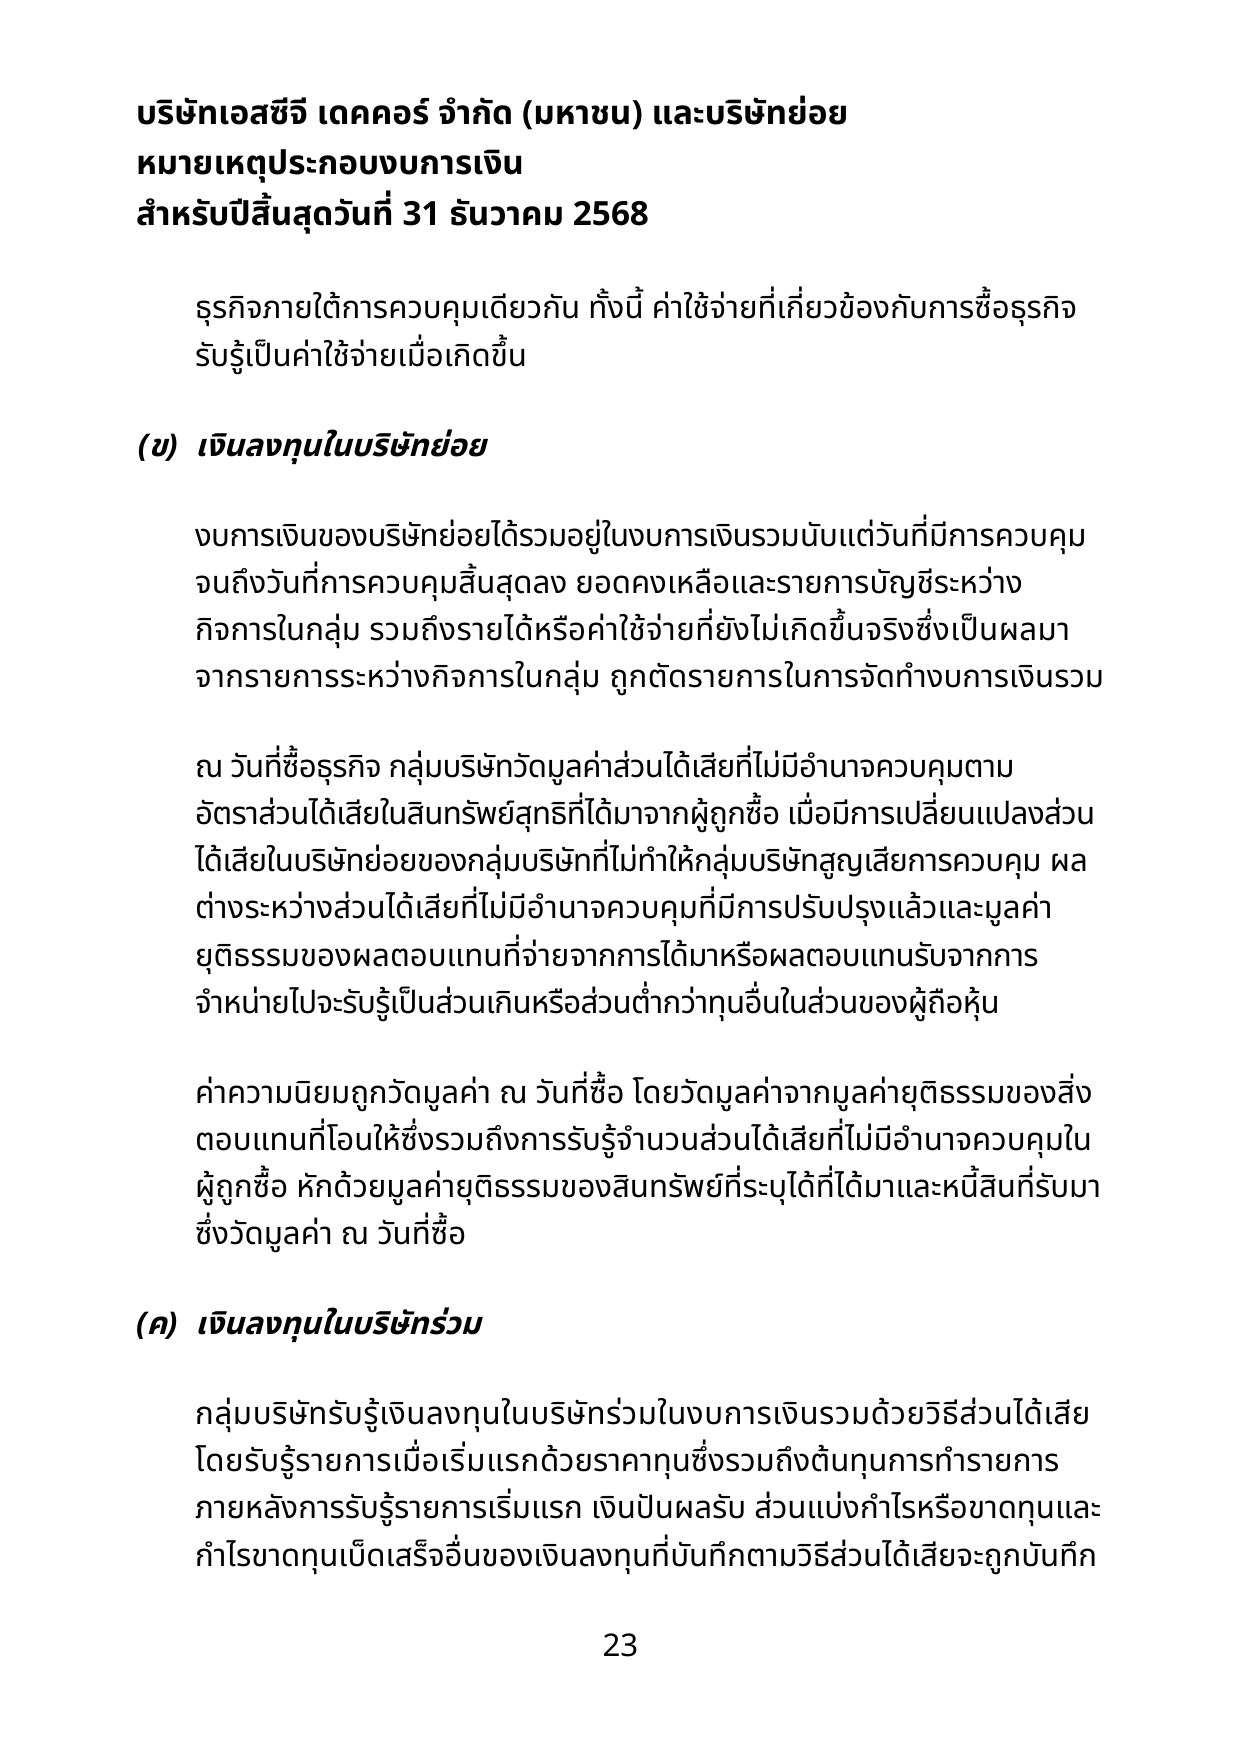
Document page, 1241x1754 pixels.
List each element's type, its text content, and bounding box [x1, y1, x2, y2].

text งบการเงินของบริษัทย่อยได้รวมอยู่ในงบการเงินรวมนับแต่วันที่มีการควบคุมจนถึงวันที่การควบคุมสิ้นสุดลง ยอดคงเหลือและรายการบัญชีระหว่างกิจการในกลุ่ม รวมถึงรายได้หรือค่าใช้จ่ายที่ยังไม่เกิดขึ้นจริงซึ่งเป็นผลมาจากรายการระหว่างกิจการในกลุ่ม ถูกตัดรายการในการจัดทำงบการเงินรวม [195, 513, 1104, 702]
text ค่าความนิยมถูกวัดมูลค่า ณ วันที่ซื้อ โดยวัดมูลค่าจากมูลค่ายุติธรรมของสิ่งตอบแทนที่โอนให้ซึ่งรวมถึงการรับรู้จำนวนส่วนได้เสียที่ไม่มีอำนาจควบคุมในผู้ถูกซื้อ หักด้วยมูลค่ายุติธรรมของสินทรัพย์ที่ระบุได้ที่ได้มาและหนี้สินที่รับมาซึ่งวัดมูลค่า ณ วันที่ซื้อ [195, 1070, 1104, 1259]
text ณ วันที่ซื้อธุรกิจ กลุ่มบริษัทวัดมูลค่าส่วนได้เสียที่ไม่มีอำนาจควบคุมตามอัตราส่วนได้เสียในสินทรัพย์สุทธิที่ได้มาจากผู้ถูกซื้อ เมื่อมีการเปลี่ยนแปลงส่วนได้เสียในบริษัทย่อยของกลุ่มบริษัทที่ไม่ทำให้กลุ่มบริษัทสูญเสียการควบคุม ผลต่างระหว่างส่วนได้เสียที่ไม่มีอำนาจควบคุมที่มีการปรับปรุงแล้วและมูลค่ายุติธรรมของผลตอบแทนที่จ่ายจากการได้มาหรือผลตอบแทนรับจากการจำหน่ายไปจะรับรู้เป็นส่วนเกินหรือส่วนต่ำกว่าทุนอื่นในส่วนของผู้ถือหุ้น [195, 744, 1104, 1027]
list เงินลงทุนในบริษัทย่อย [138, 423, 1104, 470]
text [195, 1391, 1104, 1580]
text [195, 286, 1104, 380]
list เงินลงทุนในบริษัทร่วม [136, 1301, 1104, 1349]
